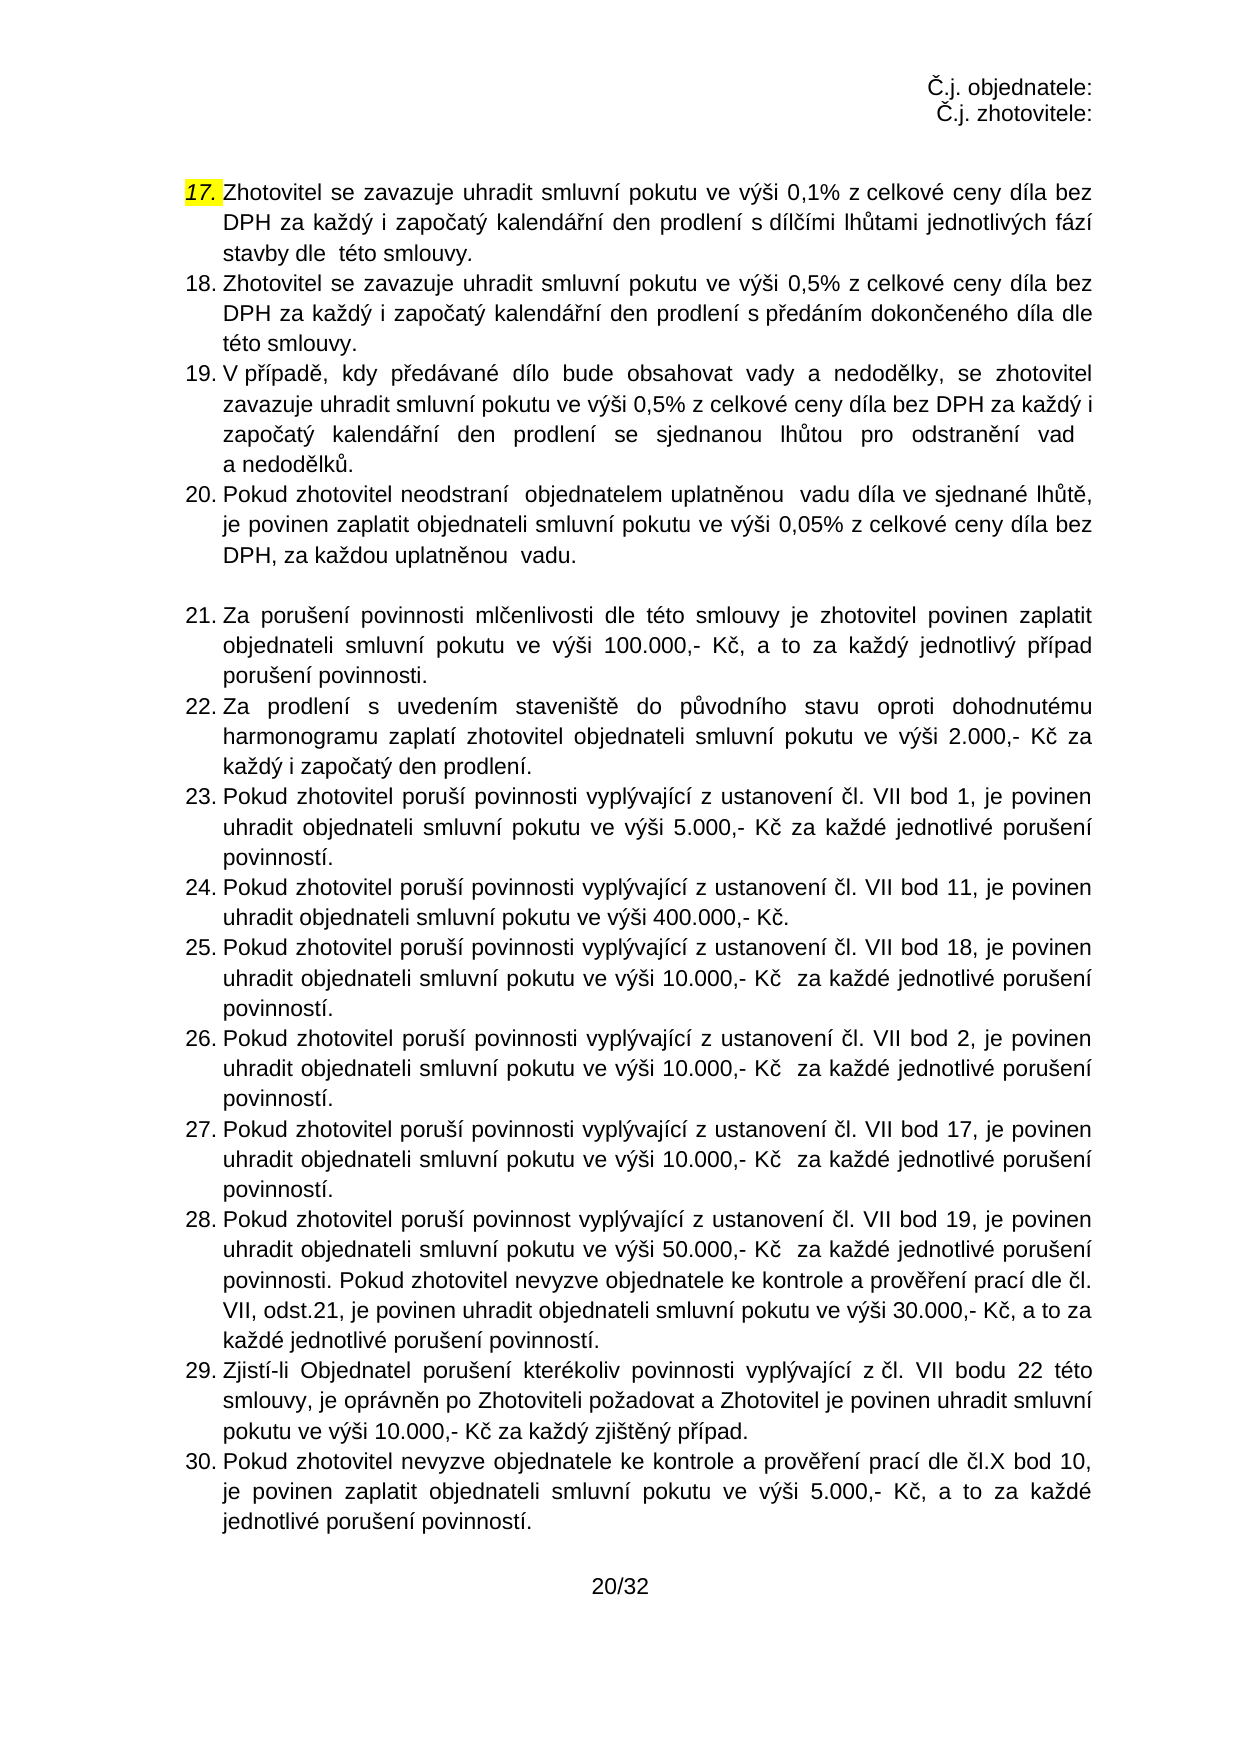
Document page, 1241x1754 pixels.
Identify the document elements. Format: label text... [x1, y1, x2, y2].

list V případě, kdy předávané dílo bude obsahovat vady a nedodělky, se zhotovitel zavazuje uhradit smluvní pokutu ve výši 0,5% z celkové ceny díla bez DPH za každý i započatý kalendářní den prodlení se sjednanou lhůtou pro odstranění vad a nedodělků. [185, 360, 1093, 477]
list Pokud zhotovitel poruší povinnosti vyplývající z ustanovení čl. VII bod 2, je povinen uhradit objednateli smluvní pokutu ve výši 10.000,- Kč za každé jednotlivé porušení povinností. [185, 1025, 1093, 1112]
list Pokud zhotovitel poruší povinnosti vyplývající z ustanovení čl. VII bod 11, je povinen uhradit objednateli smluvní pokutu ve výši 400.000,- Kč. [185, 874, 1093, 931]
list Pokud zhotovitel poruší povinnosti vyplývající z ustanovení čl. VII bod 1, je povinen uhradit objednateli smluvní pokutu ve výši 5.000,- Kč za každé jednotlivé porušení povinností. [185, 783, 1093, 870]
list Zjistí-li Objednatel porušení kterékoliv povinnosti vyplývající z čl. VII bodu 22 této smlouvy, je oprávněn po Zhotoviteli požadovat a Zhotovitel je povinen uhradit smluvní pokutu ve výši 10.000,- Kč za každý zjištěný případ. [185, 1357, 1093, 1444]
list Za porušení povinnosti mlčenlivosti dle této smlouvy je zhotovitel povinen zaplatit objednateli smluvní pokutu ve výši 100.000,- Kč, a to za každý jednotlivý případ porušení povinnosti. [185, 602, 1093, 689]
list Zhotovitel se zavazuje uhradit smluvní pokutu ve výši 0,1% z celkové ceny díla bez DPH za každý i započatý kalendářní den prodlení s dílčími lhůtami jednotlivých fází stavby dle této smlouvy. [185, 179, 1093, 266]
list Zhotovitel se zavazuje uhradit smluvní pokutu ve výši 0,5% z celkové ceny díla bez DPH za každý i započatý kalendářní den prodlení s předáním dokončeného díla dle této smlouvy. [185, 270, 1093, 357]
list Pokud zhotovitel poruší povinnosti vyplývající z ustanovení čl. VII bod 17, je povinen uhradit objednateli smluvní pokutu ve výši 10.000,- Kč za každé jednotlivé porušení povinností. [185, 1116, 1093, 1202]
list Za prodlení s uvedením staveniště do původního stavu oproti dohodnutému harmonogramu zaplatí zhotovitel objednateli smluvní pokutu ve výši 2.000,- Kč za každý i započatý den prodlení. [185, 693, 1093, 779]
list Pokud zhotovitel poruší povinnost vyplývající z ustanovení čl. VII bod 19, je povinen uhradit objednateli smluvní pokutu ve výši 50.000,- Kč za každé jednotlivé porušení povinnosti. Pokud zhotovitel nevyzve objednatele ke kontrole a prověření prací dle čl. VII, odst.21, je povinen uhradit objednateli smluvní pokutu ve výši 30.000,- Kč, a to za každé jednotlivé porušení povinností. [185, 1206, 1093, 1353]
list Pokud zhotovitel poruší povinnosti vyplývající z ustanovení čl. VII bod 18, je povinen uhradit objednateli smluvní pokutu ve výši 10.000,- Kč za každé jednotlivé porušení povinností. [185, 934, 1093, 1021]
list Pokud zhotovitel neodstraní objednatelem uplatněnou vadu díla ve sjednané lhůtě, je povinen zaplatit objednateli smluvní pokutu ve výši 0,05% z celkové ceny díla bez DPH, za každou uplatněnou vadu. [185, 481, 1093, 568]
list Pokud zhotovitel nevyzve objednatele ke kontrole a prověření prací dle čl.X bod 10, je povinen zaplatit objednateli smluvní pokutu ve výši 5.000,- Kč, a to za každé jednotlivé porušení povinností. [185, 1448, 1093, 1535]
